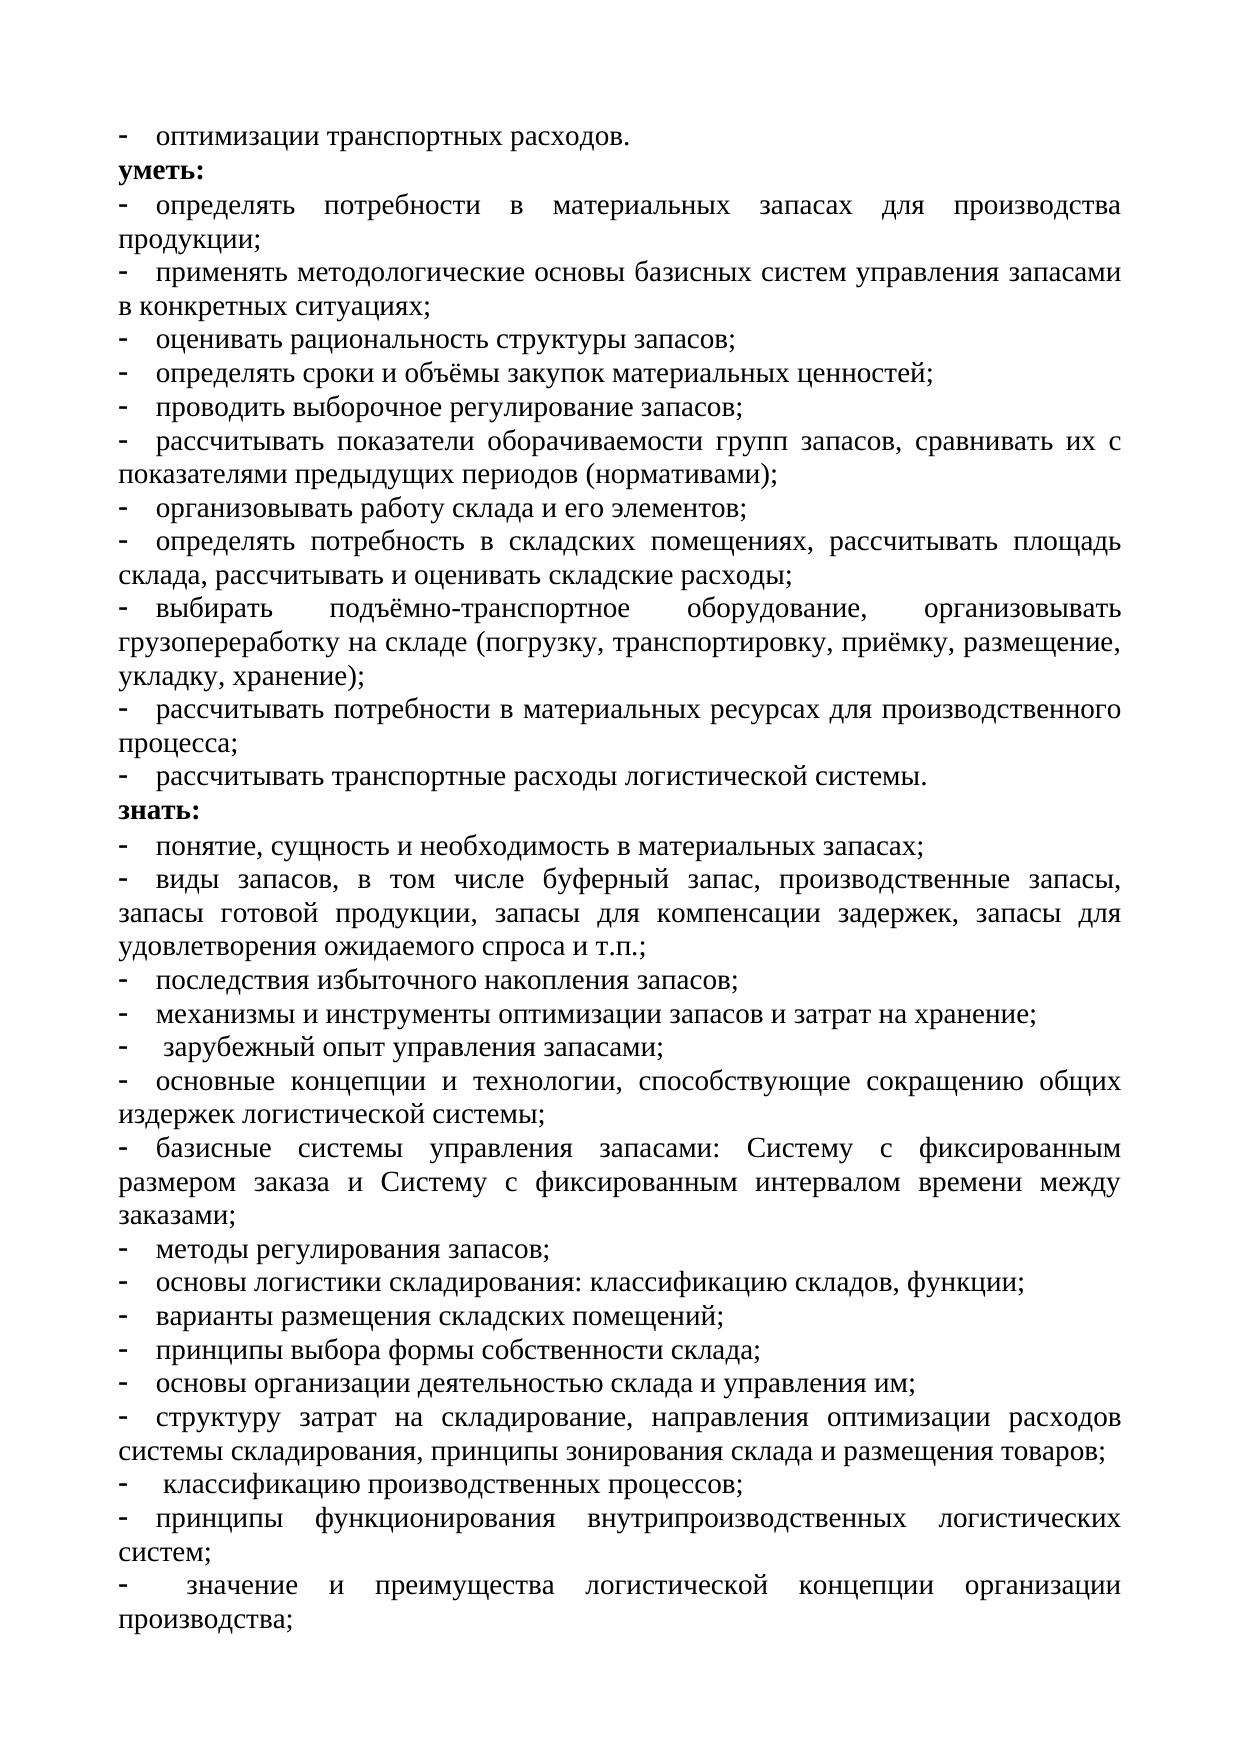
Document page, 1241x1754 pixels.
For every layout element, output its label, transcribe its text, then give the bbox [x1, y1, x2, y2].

list определять потребность в складских помещениях, рассчитывать площадь склада, рассчитывать и оценивать складские расходы; [118, 523, 1122, 591]
list варианты размещения складских помещений; [118, 1298, 1122, 1332]
list зарубежный опыт управления запасами; [118, 1029, 1122, 1063]
list рассчитывать показатели оборачиваемости групп запасов, сравнивать их с показателями предыдущих периодов (нормативами); [118, 423, 1122, 490]
list понятие, сущность и необходимость в материальных запасах; [118, 828, 1122, 861]
text уметь: [118, 152, 1122, 185]
list принципы функционирования внутрипроизводственных логистических систем; [118, 1500, 1122, 1567]
list значение и преимущества логистической концепции организации производства; [118, 1567, 1122, 1634]
list оптимизации транспортных расходов. [118, 118, 1122, 152]
list виды запасов, в том числе буферный запас, производственные запасы, запасы готовой продукции, запасы для компенсации задержек, запасы для удовлетворения ожидаемого спроса и т.п.; [118, 861, 1122, 962]
list рассчитывать транспортные расходы логистической системы. [118, 758, 1122, 792]
list основы организации деятельностью склада и управления им; [118, 1366, 1122, 1399]
list базисные системы управления запасами: Систему с фиксированным размером заказа и Систему с фиксированным интервалом времени между заказами; [118, 1130, 1122, 1231]
list последствия избыточного накопления запасов; [118, 962, 1122, 996]
list применять методологические основы базисных систем управления запасами в конкретных ситуациях; [118, 254, 1122, 322]
list определять сроки и объёмы закупок материальных ценностей; [118, 355, 1122, 389]
list принципы выбора формы собственности склада; [118, 1332, 1122, 1366]
list выбирать подъёмно-транспортное оборудование, организовывать грузопереработку на складе (погрузку, транспортировку, приёмку, размещение, укладку, хранение); [118, 591, 1122, 691]
list классификацию производственных процессов; [118, 1466, 1122, 1500]
list организовывать работу склада и его элементов; [118, 490, 1122, 523]
list оценивать рациональность структуры запасов; [118, 322, 1122, 355]
list проводить выборочное регулирование запасов; [118, 389, 1122, 423]
list механизмы и инструменты оптимизации запасов и затрат на хранение; [118, 996, 1122, 1029]
list определять потребности в материальных запасах для производства продукции; [118, 187, 1122, 254]
list методы регулирования запасов; [118, 1231, 1122, 1264]
list рассчитывать потребности в материальных ресурсах для производственного процесса; [118, 691, 1122, 758]
list основные концепции и технологии, способствующие сокращению общих издержек логистической системы; [118, 1063, 1122, 1130]
list основы логистики складирования: классификацию складов, функции; [118, 1264, 1122, 1298]
list структуру затрат на складирование, направления оптимизации расходов системы складирования, принципы зонирования склада и размещения товаров; [118, 1399, 1122, 1466]
text знать: [118, 792, 1122, 826]
